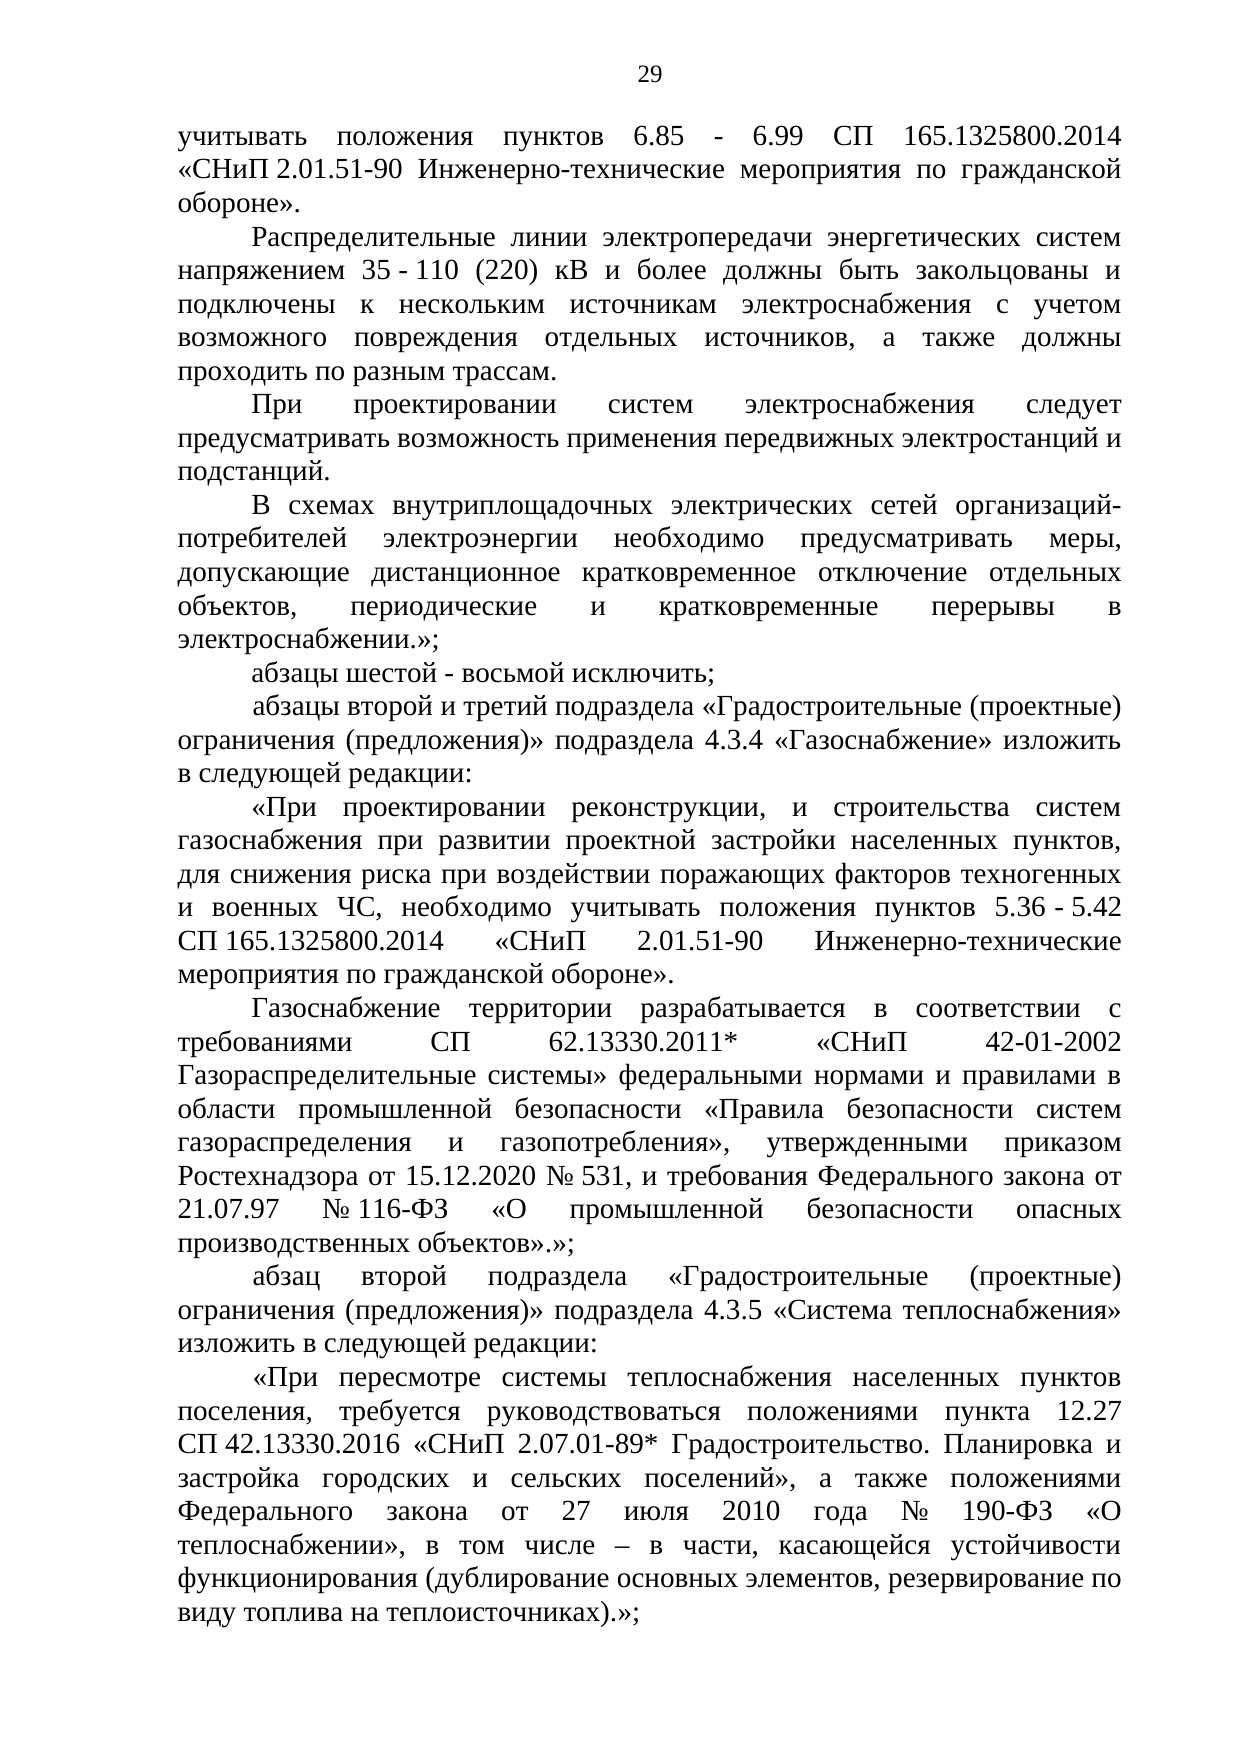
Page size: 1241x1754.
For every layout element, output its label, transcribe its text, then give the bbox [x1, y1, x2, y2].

text абзац второй подраздела «Градостроительные (проектные) ограничения (предложения)» подраздела 4.3.5 «Система теплоснабжения» изложить в следующей редакции: [177, 1258, 1122, 1359]
text Газоснабжение территории разрабатывается в соответствии с требованиями СП 62.13330.2011* «СНиП 42-01-2002 Газораспределительные системы» федеральными нормами и правилами в области промышленной безопасности «Правила безопасности систем газораспределения и газопотребления», утвержденными приказом Ростехнадзора от 15.12.2020 № 531, и требования Федерального закона от 21.07.97 № 116-ФЗ «О промышленной безопасности опасных производственных объектов».»; [177, 990, 1122, 1258]
text «При пересмотре системы теплоснабжения населенных пунктов поселения, требуется руководствоваться положениями пункта 12.27 СП 42.13330.2016 «СНиП 2.07.01-89* Градостроительство. Планировка и застройка городских и сельских поселений», а также положениями Федерального закона от 27 июля 2010 года № 190-ФЗ «О теплоснабжении», в том числе – в части, касающейся устойчивости функционирования (дублирование основных элементов, резервирование по виду топлива на теплоисточниках).»; [177, 1359, 1122, 1627]
text «При проектировании реконструкции, и строительства систем газоснабжения при развитии проектной застройки населенных пунктов, для снижения риска при воздействии поражающих факторов техногенных и военных ЧС, необходимо учитывать положения пунктов 5.36 - 5.42 СП 165.1325800.2014 «СНиП 2.01.51-90 Инженерно-технические мероприятия по гражданской обороне». [177, 789, 1122, 990]
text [177, 118, 1122, 219]
text В схемах внутриплощадочных электрических сетей организаций-потребителей электроэнергии необходимо предусматривать меры, допускающие дистанционное кратковременное отключение отдельных объектов, периодические и кратковременные перерывы в электроснабжении.»; [177, 487, 1122, 655]
text При проектировании систем электроснабжения следует предусматривать возможность применения передвижных электростанций и подстанций. [177, 386, 1122, 487]
text абзацы второй и третий подраздела «Градостроительные (проектные) ограничения (предложения)» подраздела 4.3.4 «Газоснабжение» изложить в следующей редакции: [177, 688, 1122, 789]
text абзацы шестой - восьмой исключить; [177, 655, 1122, 688]
text Распределительные линии электропередачи энергетических систем напряжением 35 - 110 (220) кВ и более должны быть закольцованы и подключены к нескольким источникам электроснабжения с учетом возможного повреждения отдельных источников, а также должны проходить по разным трассам. [177, 219, 1122, 386]
